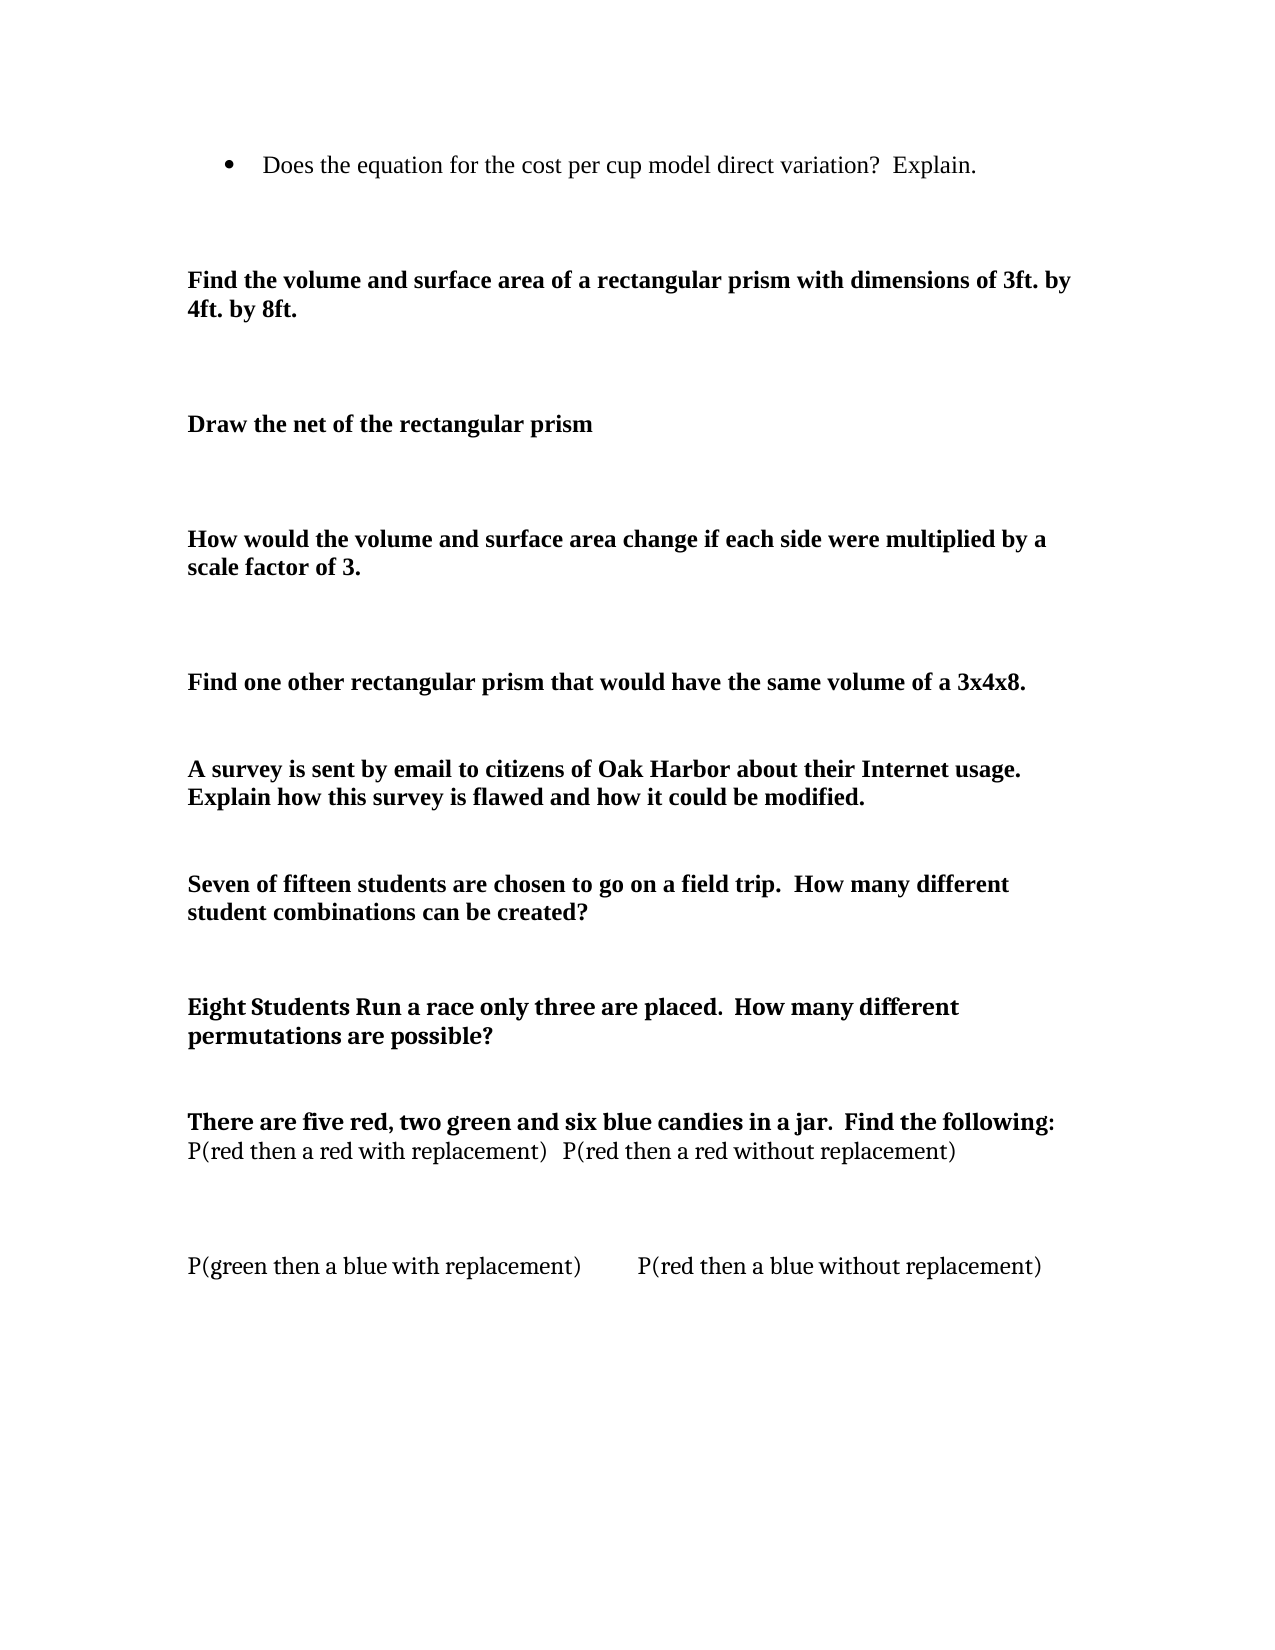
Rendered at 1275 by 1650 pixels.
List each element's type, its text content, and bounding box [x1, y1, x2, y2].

text There are five red, two green and six blue candies in a jar. Find the following: [187, 1108, 1087, 1137]
text A survey is sent by email to citizens of Oak Harbor about their Internet usage. Explain how this survey is flawed and how it could be modified. [187, 754, 1087, 811]
text How would the volume and surface area change if each side were multiplied by a scale factor of 3. [187, 524, 1087, 581]
text P(red then a red with replacement) P(red then a red without replacement) [187, 1137, 1087, 1166]
text Find the volume and surface area of a rectangular prism with dimensions of 3ft. by 4ft. by 8ft. [187, 265, 1087, 322]
list Does the equation for the cost per cup model direct variation? Explain. [225, 150, 1087, 179]
text Find one other rectangular prism that would have the same volume of a 3x4x8. [187, 667, 1087, 696]
text Eight Students Run a race only three are placed. How many different permutations are possible? [187, 993, 1087, 1051]
text Seven of fifteen students are chosen to go on a field trip. How many different student combinations can be created? [187, 869, 1087, 926]
text P(green then a blue with replacement) P(red then a blue without replacement) [187, 1252, 1087, 1281]
text Draw the net of the rectangular prism [187, 409, 1087, 437]
